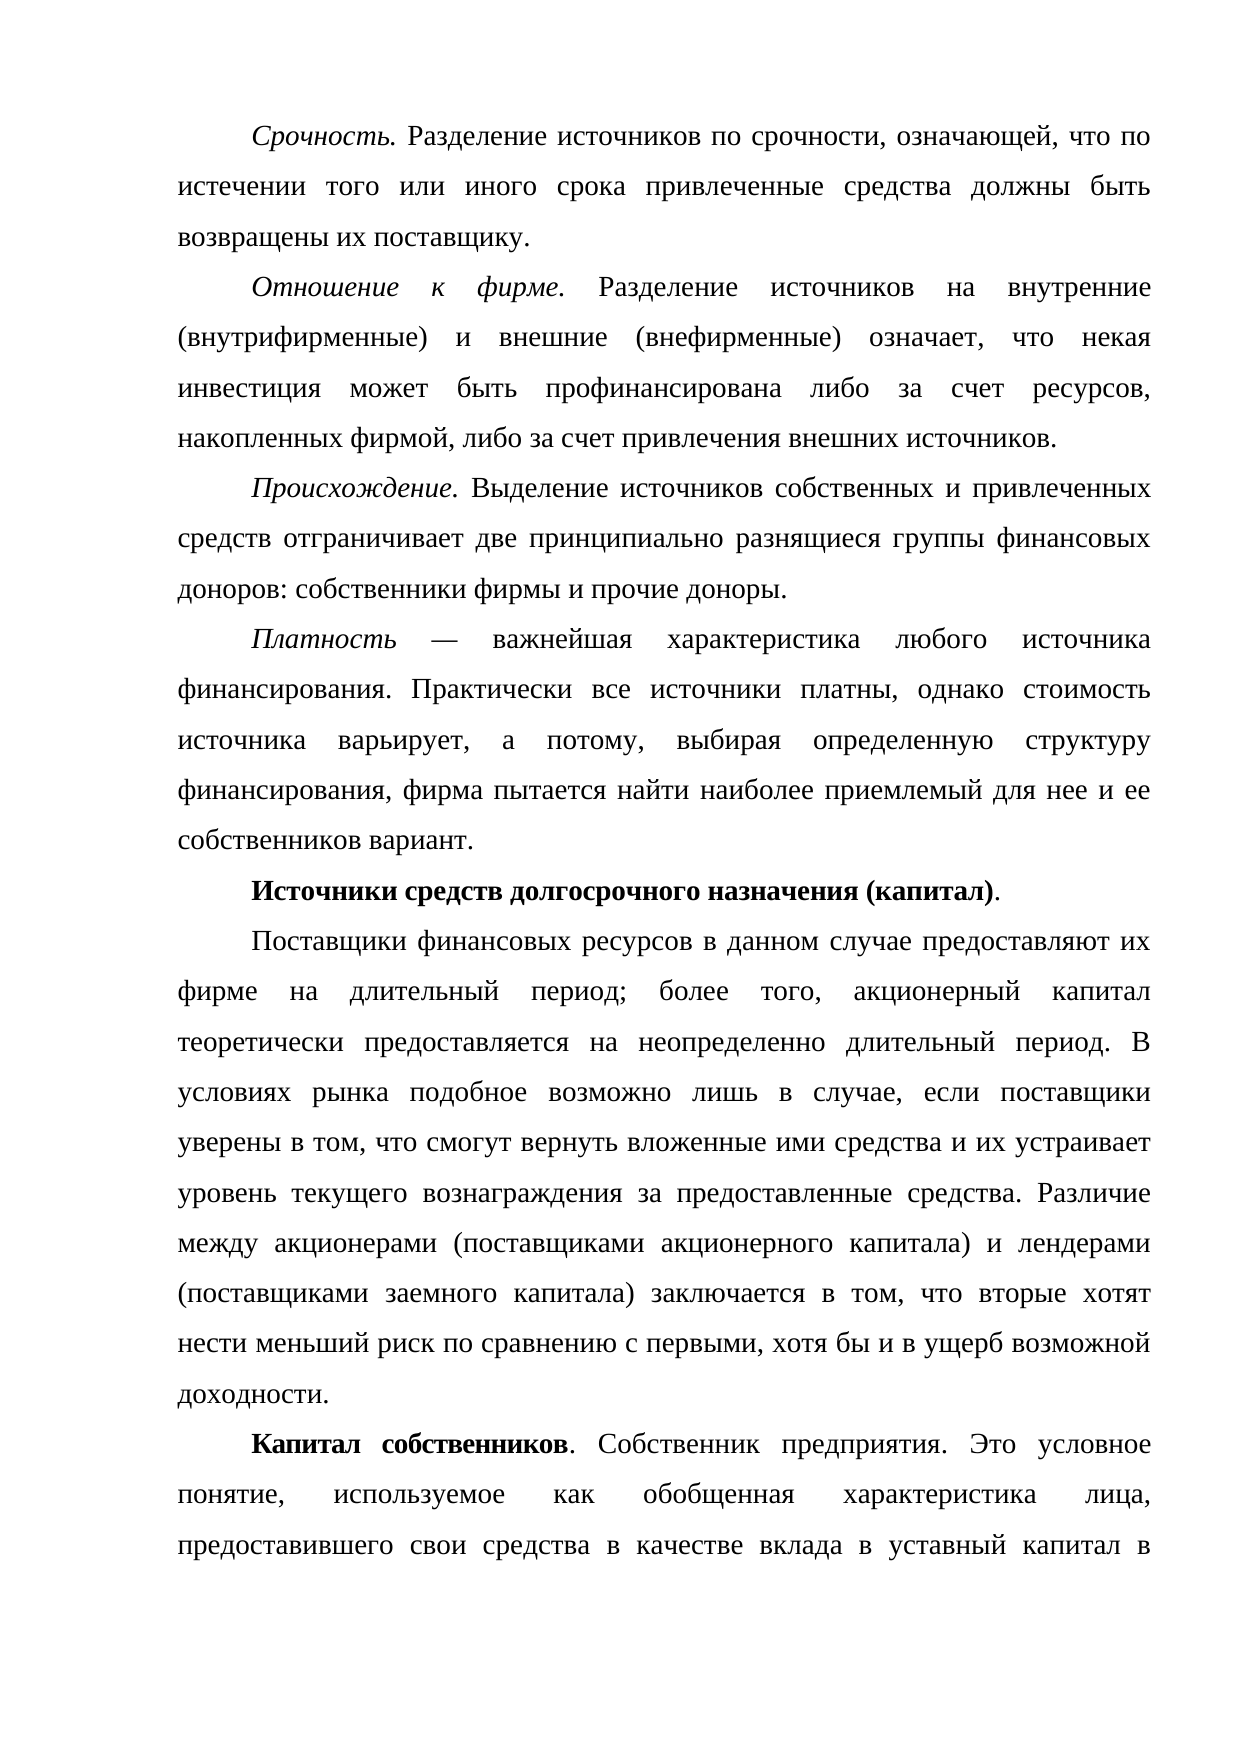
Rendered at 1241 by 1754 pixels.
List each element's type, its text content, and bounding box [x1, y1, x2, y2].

text Платность — важнейшая характеристика любого источника финансирования. Практически все источники платны, однако стоимость источника варьирует, а потому, выбирая определенную структуру финансирования, фирма пытается найти наиболее приемлемый для нее и ее собственников вариант. [177, 621, 1152, 856]
text Отношение к фирме. Разделение источников на внутренние (внутрифирменные) и внешние (внефирменные) означает, что некая инвестиция может быть профинансирована либо за счет ресурсов, накопленных фирмой, либо за счет привлечения внешних источников. [177, 269, 1152, 453]
text Срочность. Разделение источников по срочности, означающей, что по истечении того или иного срока привлеченные средства должны быть возвращены их поставщику. [177, 118, 1152, 252]
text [177, 1426, 1152, 1560]
text Происхождение. Выделение источников собственных и привлеченных средств отграничивает две принципиально разнящиеся группы финансовых доноров: собственники фирмы и прочие доноры. [177, 470, 1152, 604]
text Поставщики финансовых ресурсов в данном случае предоставляют их фирме на длительный период; более того, акционерный капитал теоретически предоставляется на неопределенно длительный период. В условиях рынка подобное возможно лишь в случае, если поставщики уверены в том, что смогут вернуть вложенные ими средства и их устраивает уровень текущего вознаграждения за предоставленные средства. Различие между акционерами (поставщиками акционерного капитала) и лендерами (поставщиками заемного капитала) заключается в том, что вторые хотят нести меньший риск по сравнению с первыми, хотя бы и в ущерб возможной доходности. [177, 923, 1152, 1409]
text Источники средств долгосрочного назначения (капитал). [177, 873, 1152, 906]
